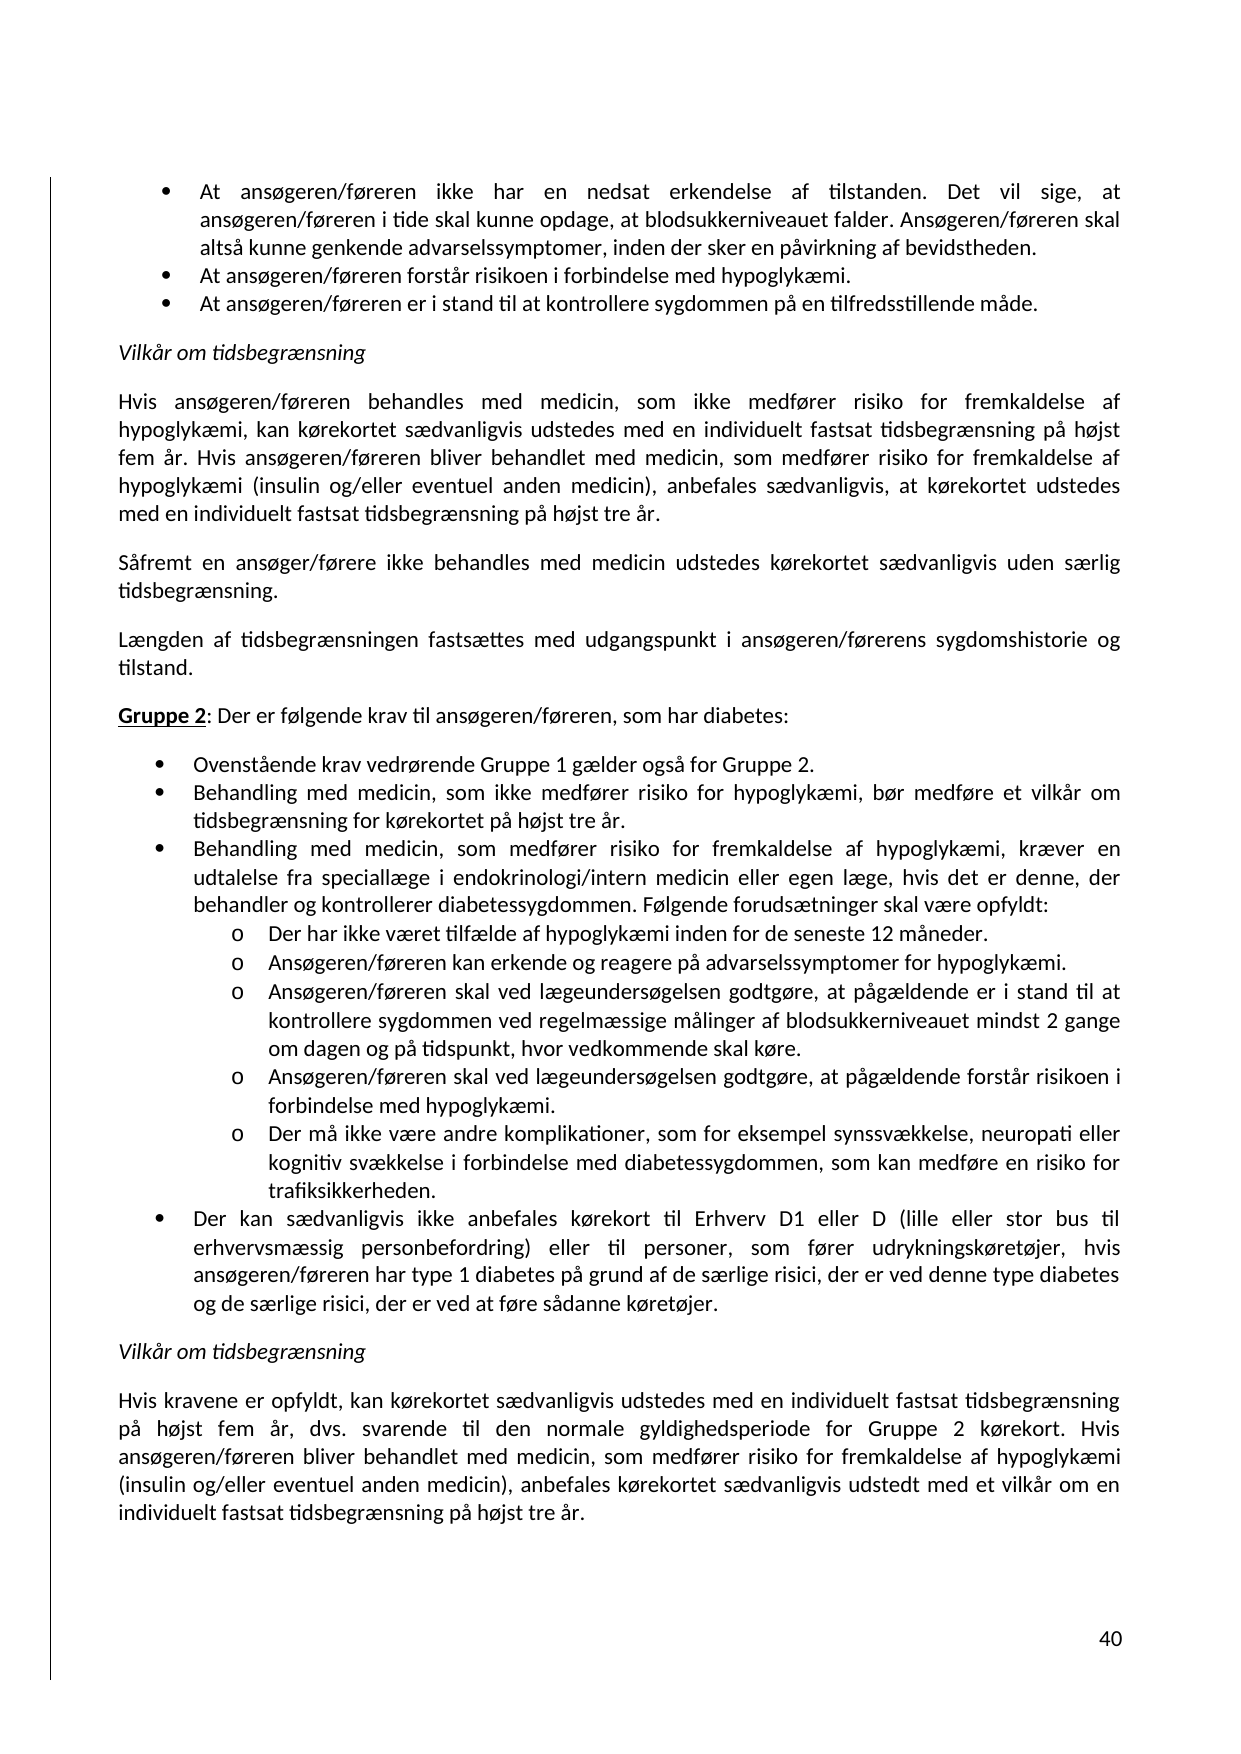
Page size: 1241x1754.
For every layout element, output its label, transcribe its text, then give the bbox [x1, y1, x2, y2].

list Behandling med medicin, som ikke medfører risiko for hypoglykæmi, bør medføre et vilkår om tidsbegrænsning for kørekortet på højst tre år. [156, 778, 1122, 834]
text Vilkår om tidsbegrænsning [118, 1337, 1122, 1366]
text Gruppe 2: Der er følgende krav til ansøgeren/føreren, som har diabetes: [118, 702, 1122, 730]
list At ansøgeren/føreren forstår risikoen i forbindelse med hypoglykæmi. [162, 261, 1122, 289]
list At ansøgeren/føreren er i stand til at kontrollere sygdommen på en tilfredsstillende måde. [162, 289, 1122, 317]
list Ansøgeren/føreren skal ved lægeundersøgelsen godtgøre, at pågældende er i stand til at kontrollere sygdommen ved regelmæssige målinger af blodsukkerniveauet mindst 2 gange om dagen og på tidspunkt, hvor vedkommende skal køre. [231, 977, 1122, 1062]
text Hvis ansøgeren/føreren behandles med medicin, som ikke medfører risiko for fremkaldelse af hypoglykæmi, kan kørekortet sædvanligvis udstedes med en individuelt fastsat tidsbegrænsning på højst fem år. Hvis ansøgeren/føreren bliver behandlet med medicin, som medfører risiko for fremkaldelse af hypoglykæmi (insulin og/eller eventuel anden medicin), anbefales sædvanligvis, at kørekortet udstedes med en individuelt fastsat tidsbegrænsning på højst tre år. [118, 387, 1122, 527]
list Ansøgeren/føreren skal ved lægeundersøgelsen godtgøre, at pågældende forstår risikoen i forbindelse med hypoglykæmi. [231, 1062, 1122, 1119]
text Hvis kravene er opfyldt, kan kørekortet sædvanligvis udstedes med en individuelt fastsat tidsbegrænsning på højst fem år, dvs. svarende til den normale gyldighedsperiode for Gruppe 2 kørekort. Hvis ansøgeren/føreren bliver behandlet med medicin, som medfører risiko for fremkaldelse af hypoglykæmi (insulin og/eller eventuel anden medicin), anbefales kørekortet sædvanligvis udstedt med et vilkår om en individuelt fastsat tidsbegrænsning på højst tre år. [118, 1386, 1122, 1526]
list Der har ikke været tilfælde af hypoglykæmi inden for de seneste 12 måneder. [231, 919, 1122, 948]
list Ansøgeren/føreren kan erkende og reagere på advarselssymptomer for hypoglykæmi. [231, 948, 1122, 977]
list At ansøgeren/føreren ikke har en nedsat erkendelse af tilstanden. Det vil sige, at ansøgeren/føreren i tide skal kunne opdage, at blodsukkerniveauet falder. Ansøgeren/føreren skal altså kunne genkende advarselssymptomer, inden der sker en påvirkning af bevidstheden. [162, 177, 1122, 261]
text Såfremt en ansøger/førere ikke behandles med medicin udstedes kørekortet sædvanligvis uden særlig tidsbegrænsning. [118, 548, 1122, 604]
list Behandling med medicin, som medfører risiko for fremkaldelse af hypoglykæmi, kræver en udtalelse fra speciallæge i endokrinologi/intern medicin eller egen læge, hvis det er denne, der behandler og kontrollerer diabetessygdommen. Følgende forudsætninger skal være opfyldt: [156, 834, 1122, 919]
list Der kan sædvanligvis ikke anbefales kørekort til Erhverv D1 eller D (lille eller stor bus til erhvervsmæssig personbefordring) eller til personer, som fører udrykningskøretøjer, hvis ansøgeren/føreren har type 1 diabetes på grund af de særlige risici, der er ved denne type diabetes og de særlige risici, der er ved at føre sådanne køretøjer. [156, 1204, 1122, 1317]
text Længden af tidsbegrænsningen fastsættes med udgangspunkt i ansøgeren/førerens sygdomshistorie og tilstand. [118, 625, 1122, 681]
list Ovenstående krav vedrørende Gruppe 1 gælder også for Gruppe 2. [156, 751, 1122, 778]
text Vilkår om tidsbegrænsning [118, 338, 1122, 366]
list Der må ikke være andre komplikationer, som for eksempel synssvækkelse, neuropati eller kognitiv svækkelse i forbindelse med diabetessygdommen, som kan medføre en risiko for trafiksikkerheden. [231, 1119, 1122, 1204]
